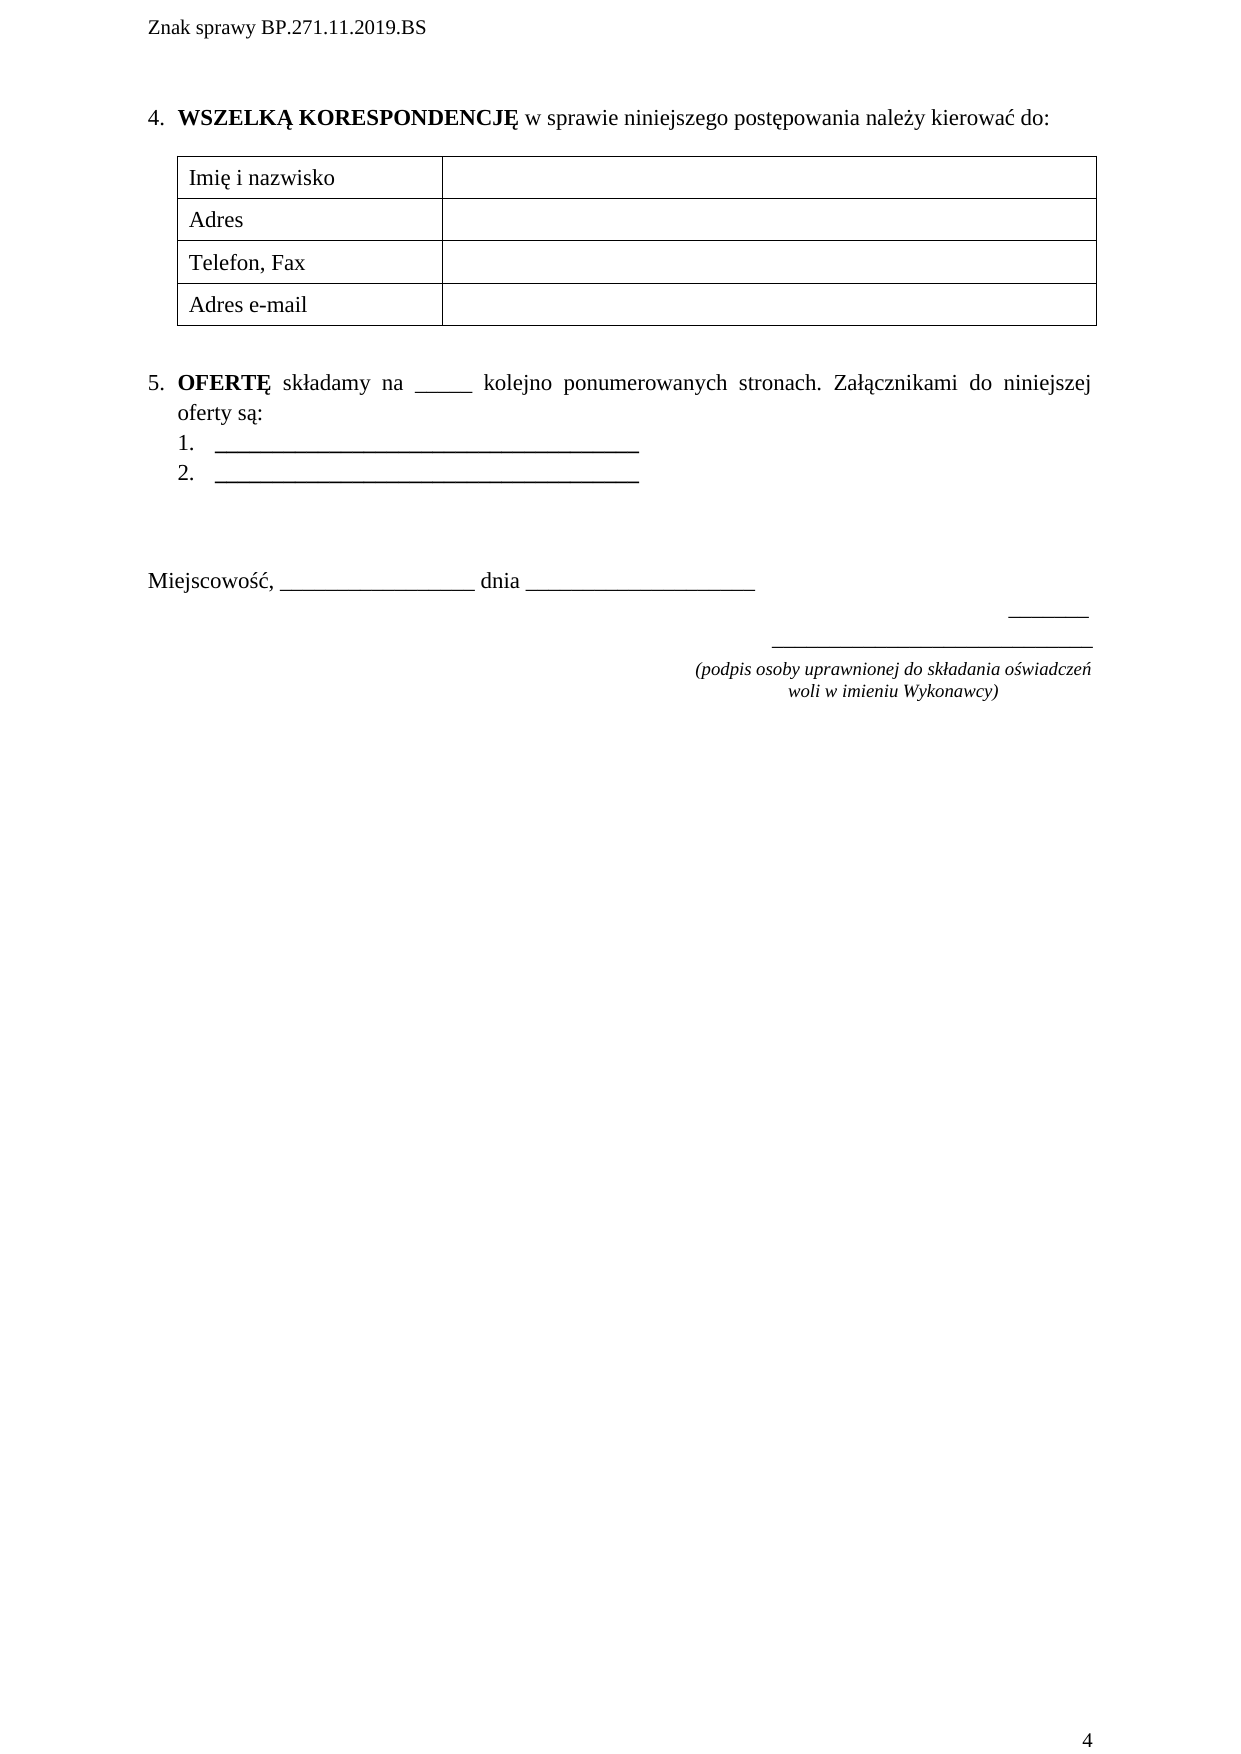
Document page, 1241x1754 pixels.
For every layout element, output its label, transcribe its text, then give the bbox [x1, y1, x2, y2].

table_cell Adres [178, 199, 442, 240]
table_header [443, 157, 1096, 198]
text ___________________________________ [148, 594, 1092, 650]
list _____________________________________ [177, 429, 1092, 455]
table_header Imię i nazwisko [178, 157, 442, 198]
text (podpis osoby uprawnionej do składania oświadczeń woli w imieniu Wykonawcy) [694, 658, 1092, 701]
table_cell [443, 241, 1096, 282]
table_cell [443, 284, 1096, 325]
list _____________________________________ [177, 459, 1092, 486]
table_cell [443, 199, 1096, 240]
table_cell Telefon, Fax [178, 241, 442, 282]
list WSZELKĄ KORESPONDENCJĘ w sprawie niniejszego postępowania należy kierować do: [148, 103, 1092, 130]
table_cell Adres e-mail [178, 284, 442, 325]
text Miejscowość, _________________ dnia ____________________ [148, 560, 1092, 594]
list OFERTĘ składamy na _____ kolejno ponumerowanych stronach. Załącznikami do niniejszej oferty są: [148, 369, 1092, 425]
